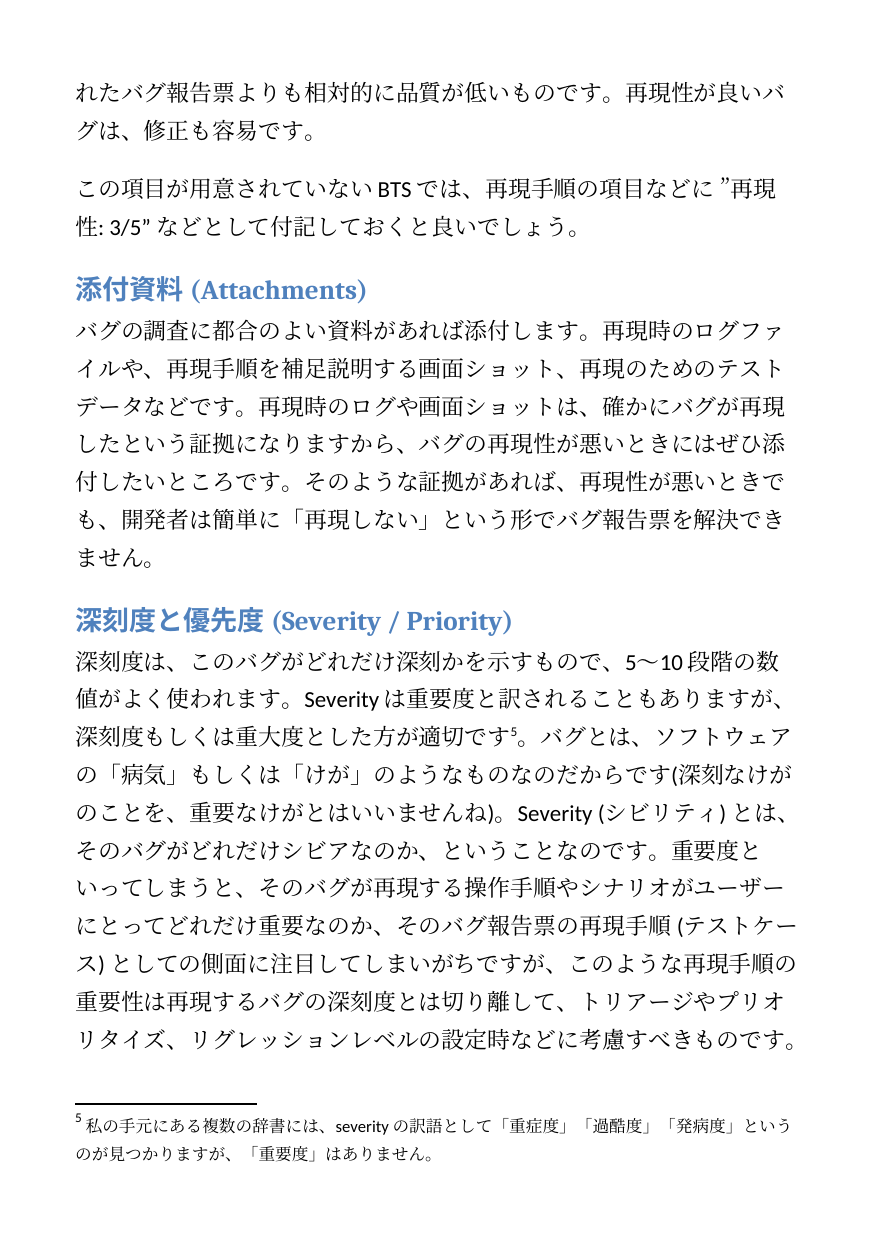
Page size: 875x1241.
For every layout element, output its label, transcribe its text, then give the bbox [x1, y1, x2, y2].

text バグの調査に都合のよい資料があれば添付します。再現時のログファイルや、再現手順を補足説明する画面ショット、再現のためのテストデータなどです。再現時のログや画面ショットは、確かにバグが再現したという証拠になりますから、バグの再現性が悪いときにはぜひ添付したいところです。そのような証拠があれば、再現性が悪いときでも、開発者は簡単に「再現しない」という形でバグ報告票を解決できません。 [75, 313, 799, 573]
subtitle 添付資料 (Attachments) [75, 268, 799, 307]
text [75, 75, 799, 146]
subtitle 深刻度と優先度 (Severity / Priority) [75, 598, 799, 638]
text この項目が用意されていないBTSでは、再現手順の項目などに ”再現性: 3/5” などとして付記しておくと良いでしょう。 [75, 171, 799, 242]
text 深刻度は、このバグがどれだけ深刻かを示すもので、5～10段階の数値がよく使われます。Severityは重要度と訳されることもありますが、深刻度もしくは重大度とした方が適切です。バグとは、ソフトウェアの「病気」もしくは「けが」のようなものなのだからです(深刻なけがのことを、重要なけがとはいいませんね)。Severity (シビリティ) とは、そのバグがどれだけシビアなのか、ということなのです。重要度といってしまうと、そのバグが再現する操作手順やシナリオがユーザーにとってどれだけ重要なのか、そのバグ報告票の再現手順 (テストケース) としての側面に注目してしまいがちですが、このような再現手順の重要性は再現するバグの深刻度とは切り離して、トリアージやプリオリタイズ、リグレッションレベルの設定時などに考慮すべきものです。 [75, 644, 799, 1055]
